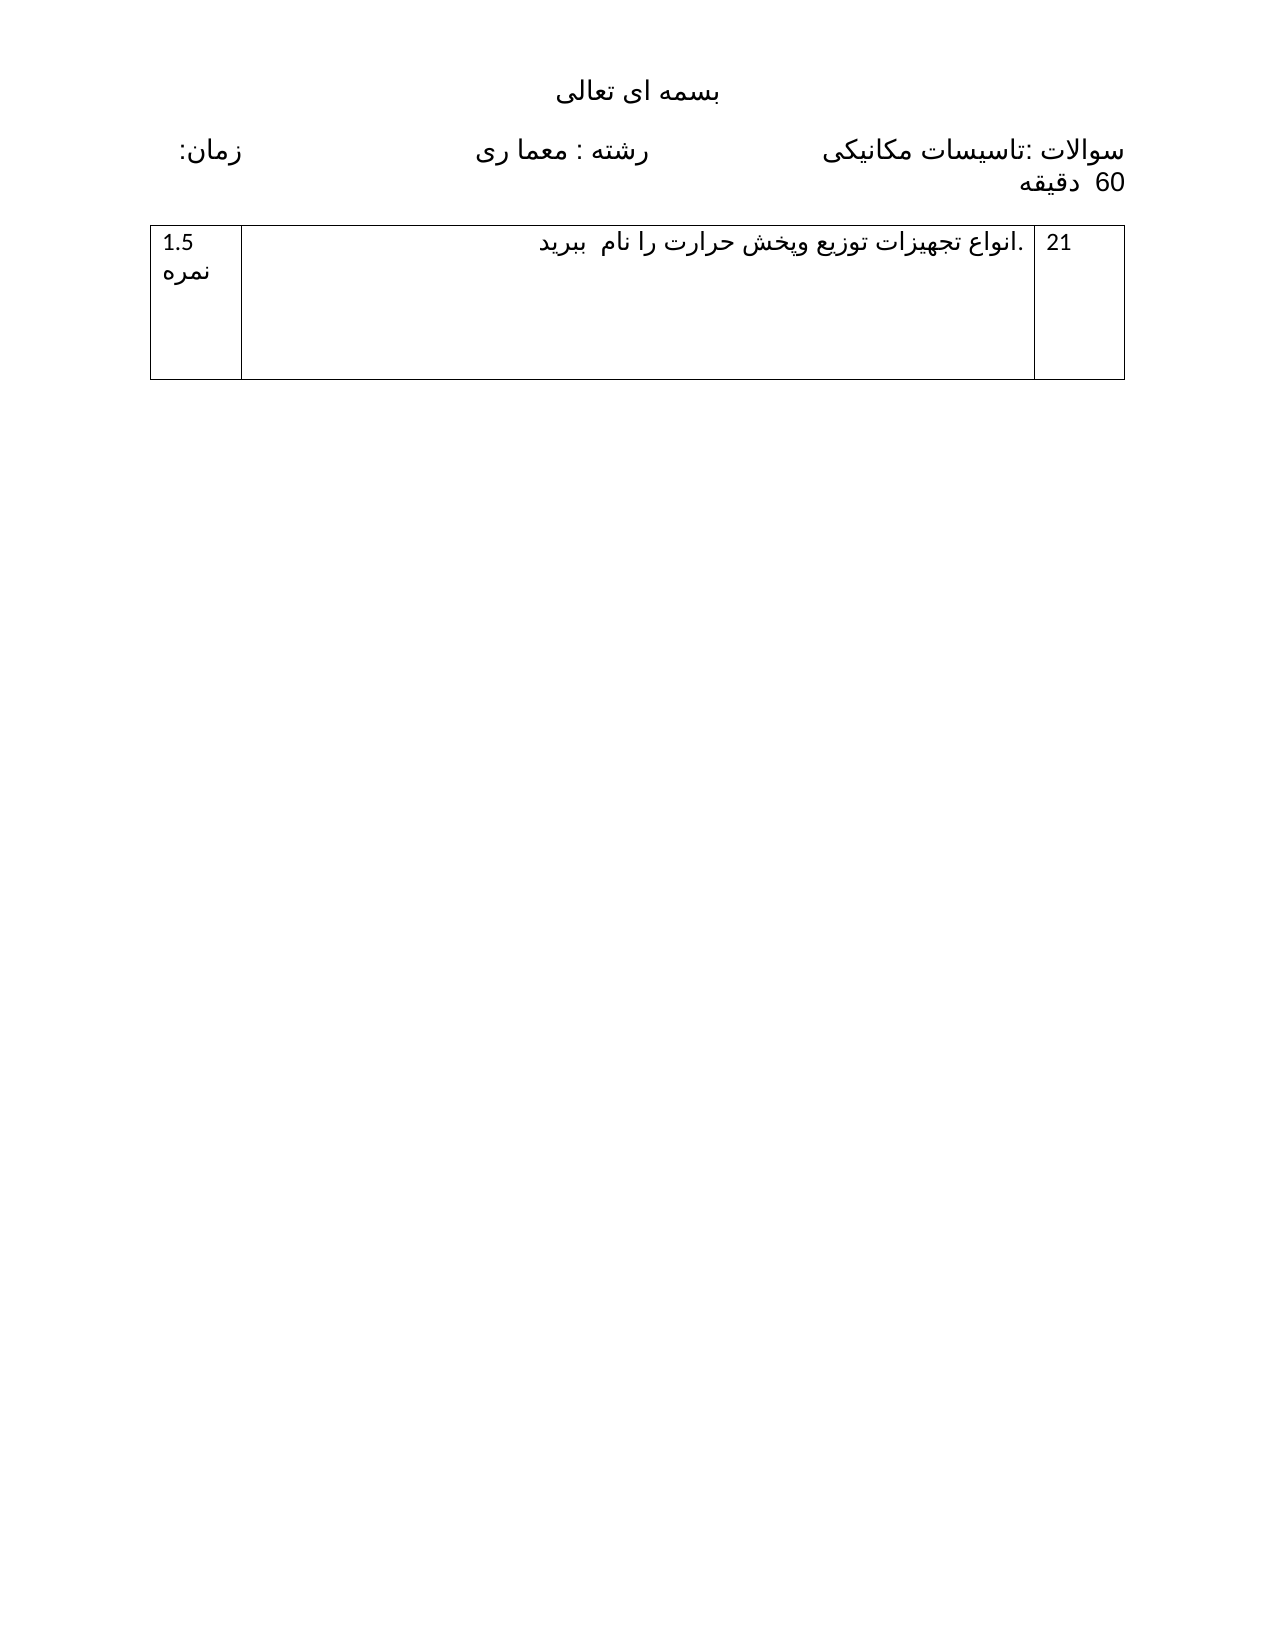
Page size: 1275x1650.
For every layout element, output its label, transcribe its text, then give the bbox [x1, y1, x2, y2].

table_cell 1.5نمره [151, 226, 241, 378]
table_cell انواع تجهیزات توزیع وپخش حرارت را نام ببرید. [242, 226, 1034, 378]
table_cell 21 [1035, 226, 1124, 378]
